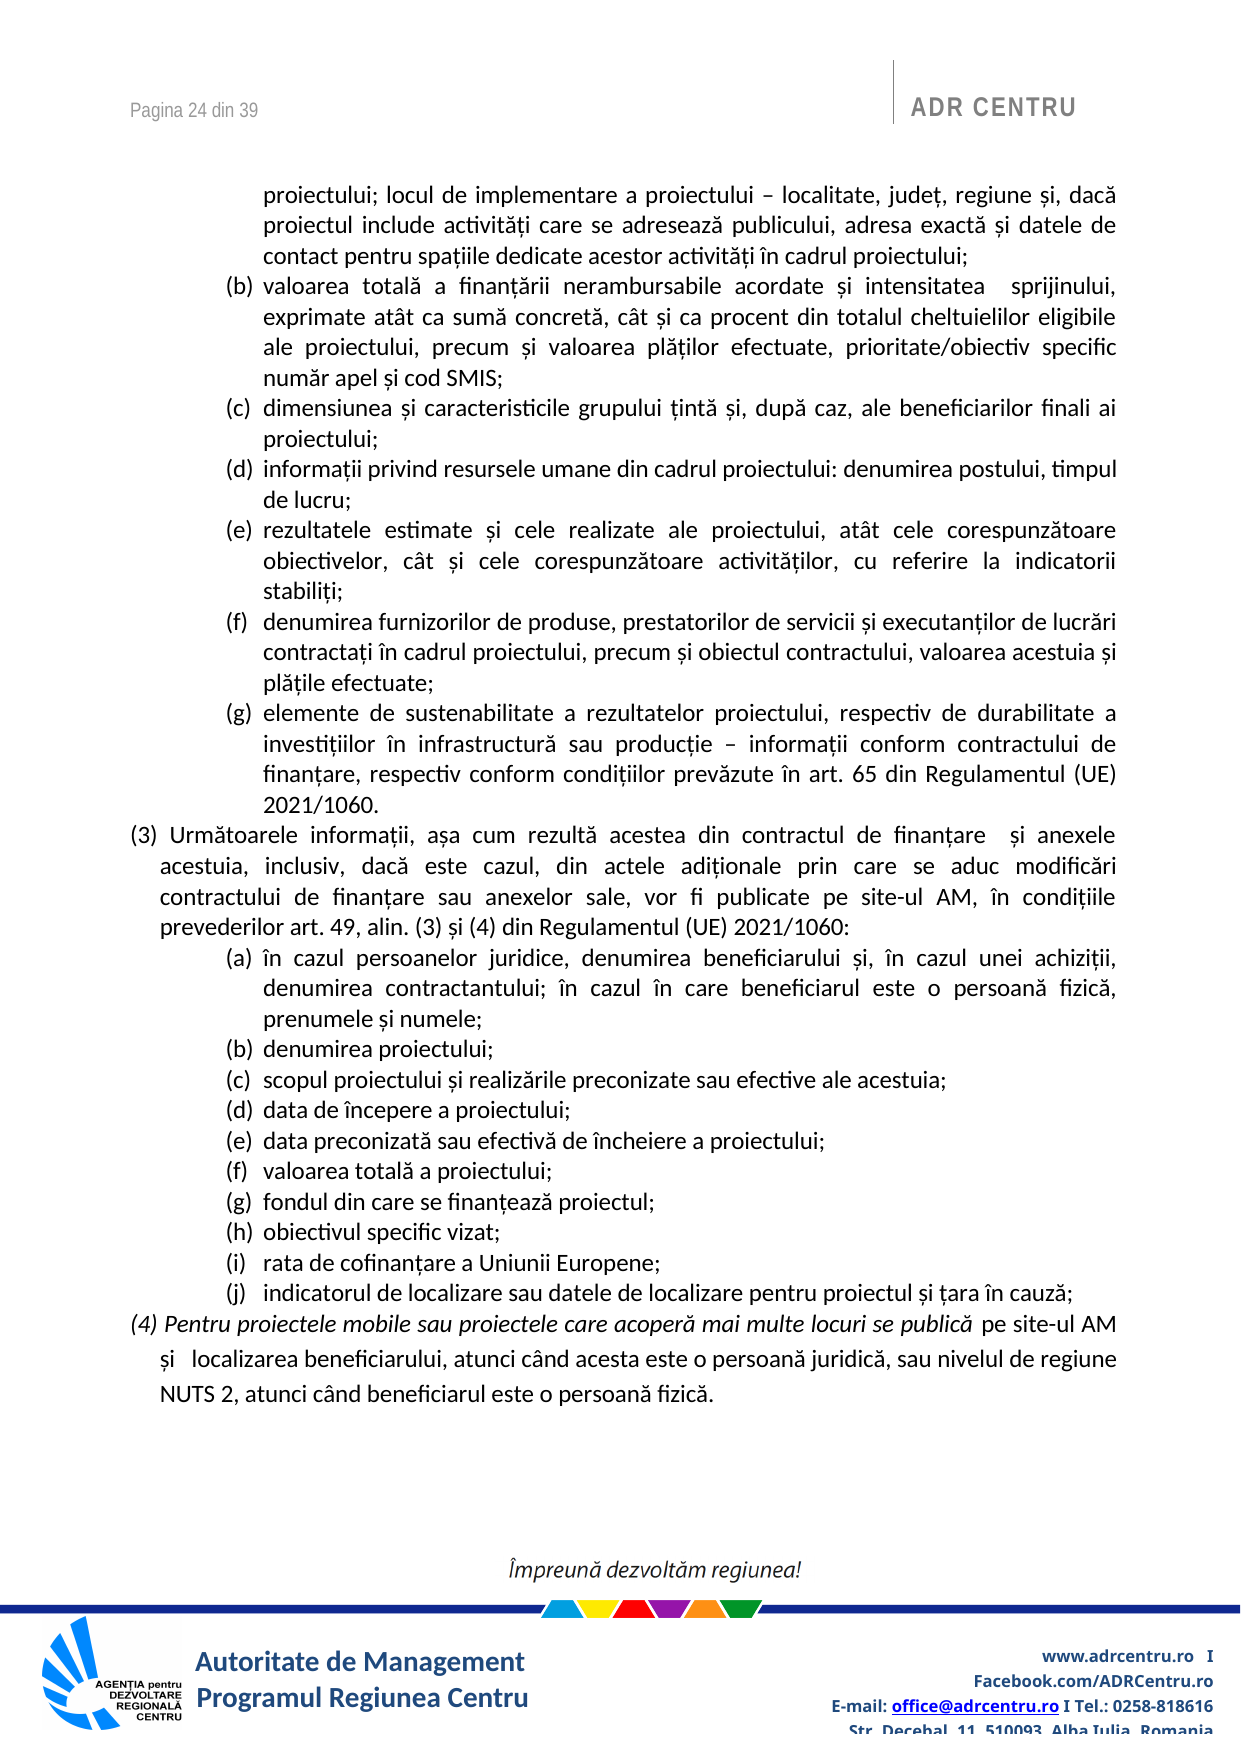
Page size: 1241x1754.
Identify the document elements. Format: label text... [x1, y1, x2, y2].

list fondul din care se finanțează proiectul; [225, 1186, 1117, 1216]
list valoarea totală a proiectului; [225, 1155, 1117, 1186]
list rezultatele estimate și cele realizate ale proiectului, atât cele corespunzătoare obiectivelor, cât și cele corespunzătoare activităților, cu referire la indicatorii stabiliți; [225, 514, 1117, 606]
list data preconizată sau efectivă de încheiere a proiectului; [225, 1125, 1117, 1155]
picture [495, 1556, 814, 1583]
picture [0, 1600, 550, 1730]
list în cazul persoanelor juridice, denumirea beneficiarului și, în cazul unei achiziții, denumirea contractantului; în cazul în care beneficiarul este o persoană fizică, prenumele și numele; [225, 942, 1117, 1033]
text (3) Următoarele informații, așa cum rezultă acestea din contractul de finanțare și anexele acestuia, inclusiv, dacă este cazul, din actele adiționale prin care se aduc modificări contractului de finanțare sau anexelor sale, vor fi publicate pe site-ul AM, în condițiile prevederilor art. 49, alin. (3) și (4) din Regulamentul (UE) 2021/1060: [130, 820, 1117, 942]
list elemente de sustenabilitate a rezultatelor proiectului, respectiv de durabilitate a investițiilor în infrastructură sau producție – informații conform contractului de finanțare, respectiv conform condițiilor prevăzute în art. 65 din Regulamentul (UE) 2021/1060. [225, 698, 1117, 820]
list data de începere a proiectului; [225, 1094, 1117, 1125]
list obiectivul specific vizat; [225, 1216, 1117, 1247]
list (4) Pentru proiectele mobile sau proiectele care acoperă mai multe locuri se publică pe site-ul AM și localizarea beneficiarului, atunci când acesta este o persoană juridică, sau nivelul de regiune NUTS 2, atunci când beneficiarul este o persoană fizică. [130, 1308, 1117, 1408]
list informații privind resursele umane din cadrul proiectului: denumirea postului, timpul de lucru; [225, 453, 1117, 514]
list scopul proiectului și realizările preconizate sau efective ale acestuia; [225, 1064, 1117, 1094]
list dimensiunea și caracteristicile grupului țintă și, după caz, ale beneficiarilor finali ai proiectului; [225, 392, 1117, 453]
list rata de cofinanțare a Uniunii Europene; [225, 1247, 1117, 1277]
picture [574, 1600, 1241, 1618]
list valoarea totală a finanțării nerambursabile acordate și intensitatea sprijinului, exprimate atât ca sumă concretă, cât și ca procent din totalul cheltuielilor eligibile ale proiectului, precum și valoarea plăților efectuate, prioritate/obiectiv specific număr apel și cod SMIS; [225, 270, 1117, 392]
list denumirea proiectului; [225, 1033, 1117, 1064]
list indicatorul de localizare sau datele de localizare pentru proiectul și țara în cauză; [225, 1277, 1117, 1308]
list denumirea furnizorilor de produse, prestatorilor de servicii și executanților de lucrări contractați în cadrul proiectului, precum și obiectul contractului, valoarea acestuia și plățile efectuate; [225, 606, 1117, 698]
